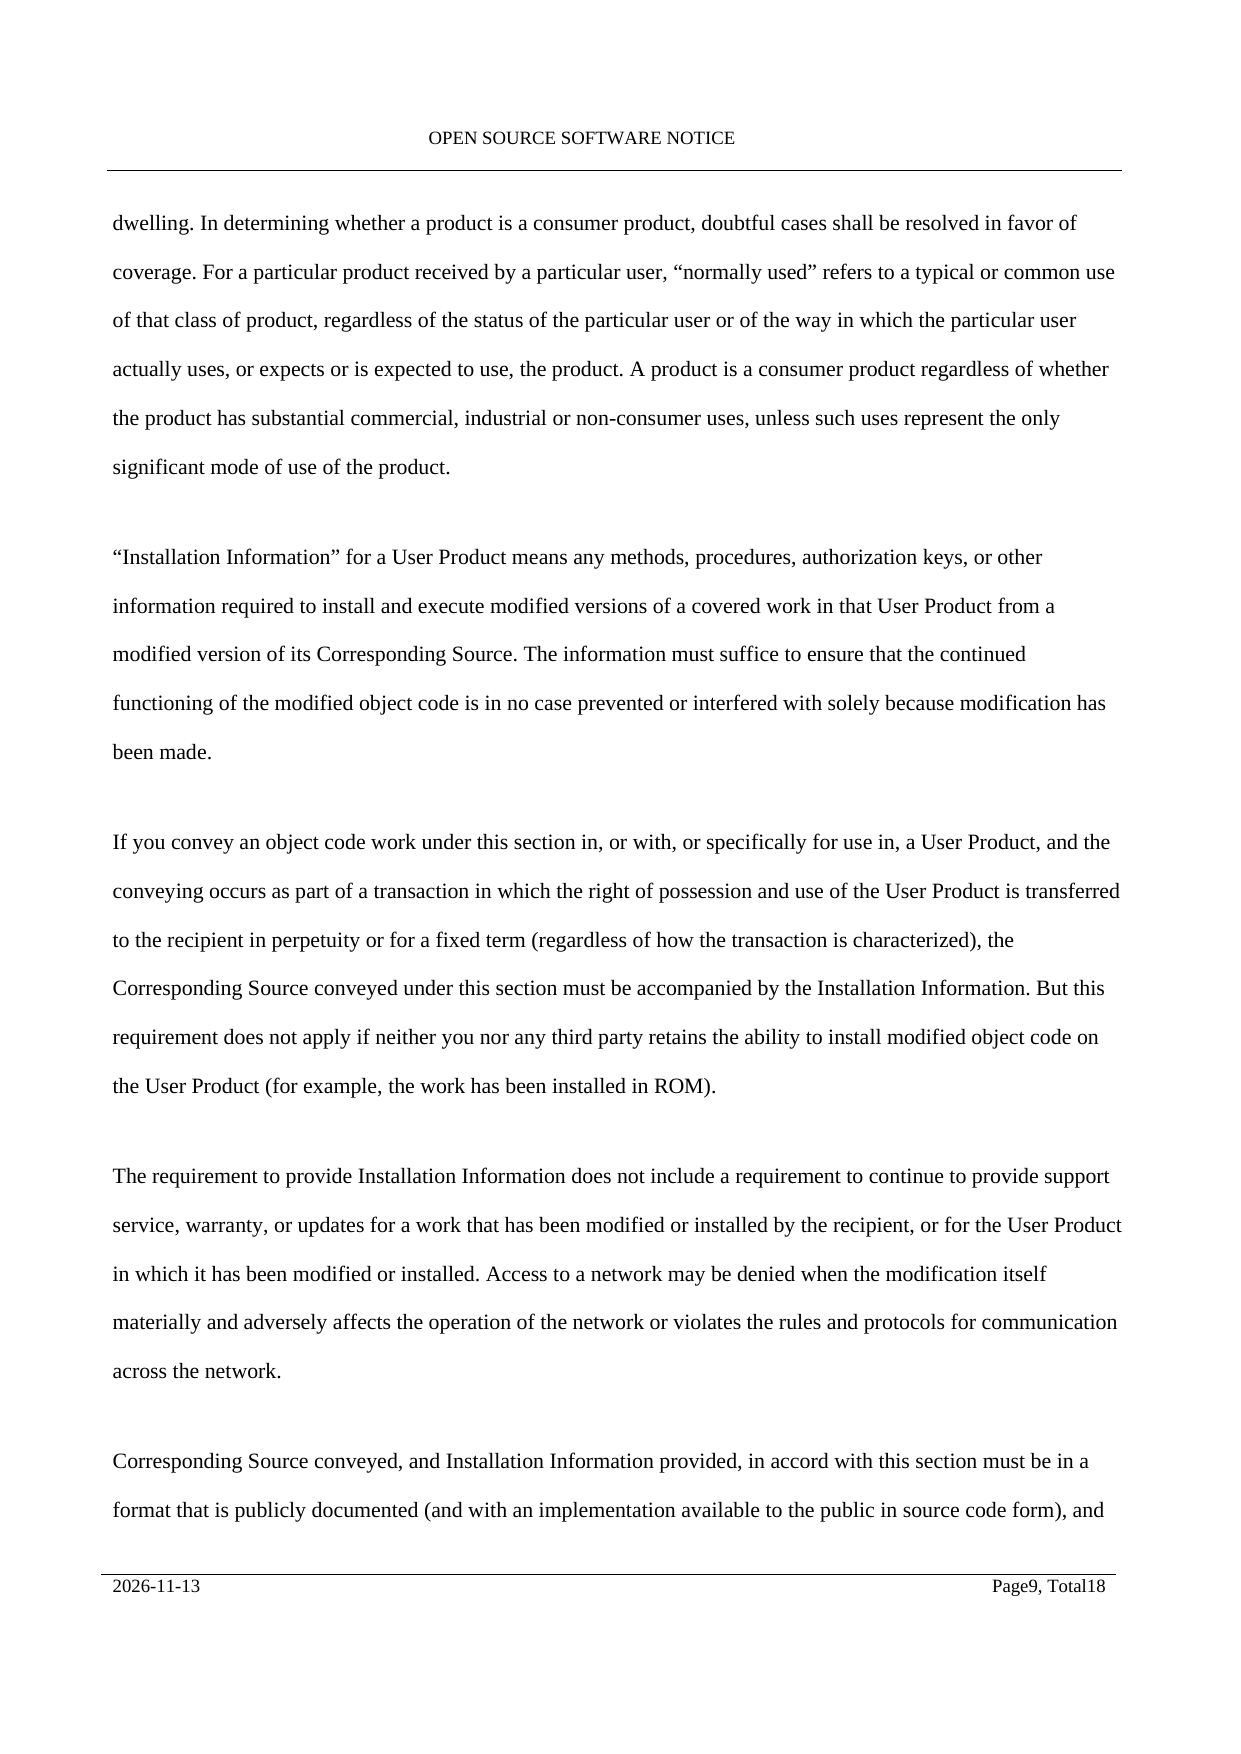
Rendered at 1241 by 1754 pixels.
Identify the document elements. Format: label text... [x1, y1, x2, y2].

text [112, 206, 1128, 483]
text “Installation Information” for a User Product means any methods, procedures, authorization keys, or other information required to install and execute modified versions of a covered work in that User Product from a modified version of its Corresponding Source. The information must suffice to ensure that the continued functioning of the modified object code is in no case prevented or interfered with solely because modification has been made. [112, 540, 1128, 768]
text The requirement to provide Installation Information does not include a requirement to continue to provide support service, warranty, or updates for a work that has been modified or installed by the recipient, or for the User Product in which it has been modified or installed. Access to a network may be denied when the modification itself materially and adversely affects the operation of the network or violates the rules and protocols for communication across the network. [112, 1159, 1128, 1387]
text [112, 1445, 1128, 1526]
text If you convey an object code work under this section in, or with, or specifically for use in, a User Product, and the conveying occurs as part of a transaction in which the right of possession and use of the User Product is transferred to the recipient in perpetuity or for a fixed term (regardless of how the transaction is characterized), the Corresponding Source conveyed under this section must be accompanied by the Installation Information. But this requirement does not apply if neither you nor any third party retains the ability to install modified object code on the User Product (for example, the work has been installed in ROM). [112, 826, 1128, 1102]
